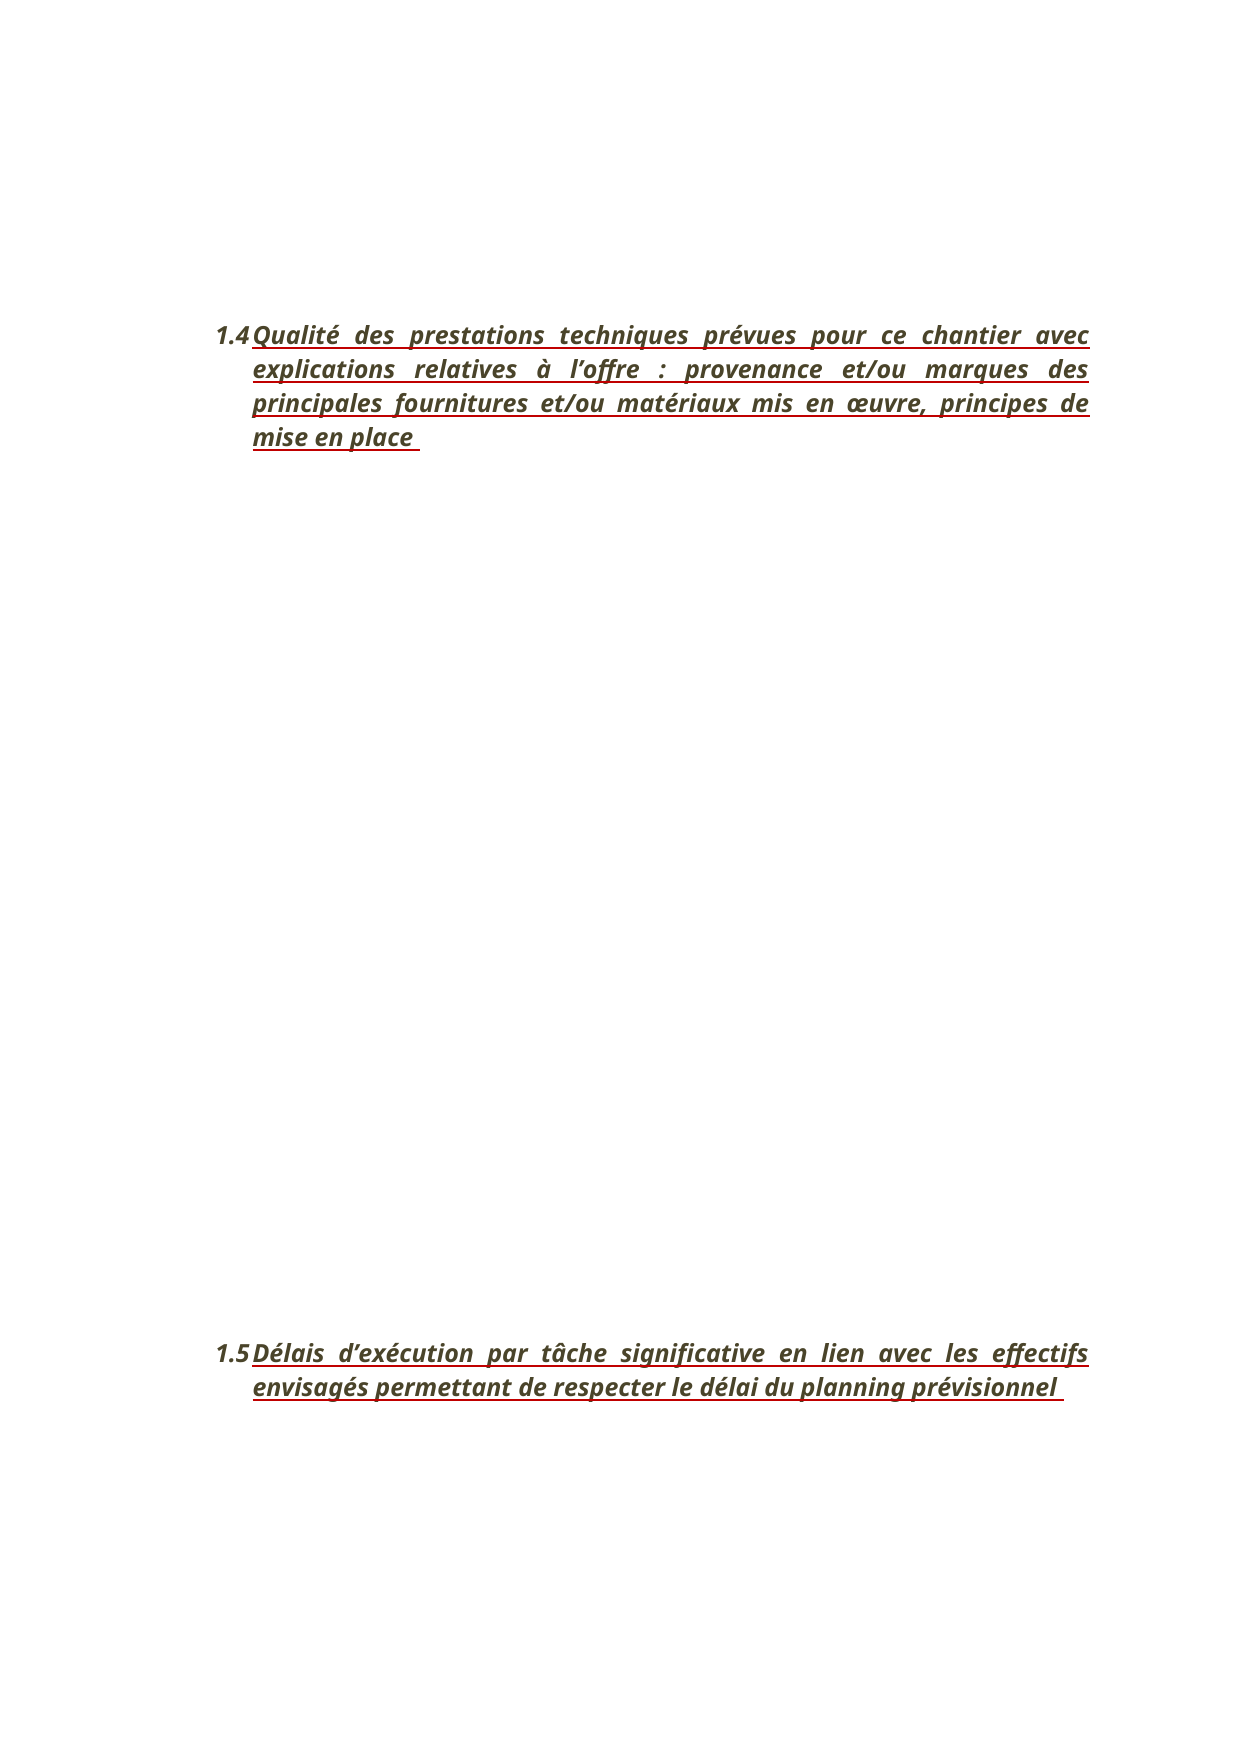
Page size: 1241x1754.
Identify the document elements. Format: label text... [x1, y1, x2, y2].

list Délais d’exécution par tâche significative en lien avec les effectifs envisagés permettant de respecter le délai du planning prévisionnel [215, 1336, 1093, 1404]
list Qualité des prestations techniques prévues pour ce chantier avec explications relatives à l’offre : provenance et/ou marques des principales fournitures et/ou matériaux mis en œuvre, principes de mise en place [215, 318, 1093, 454]
